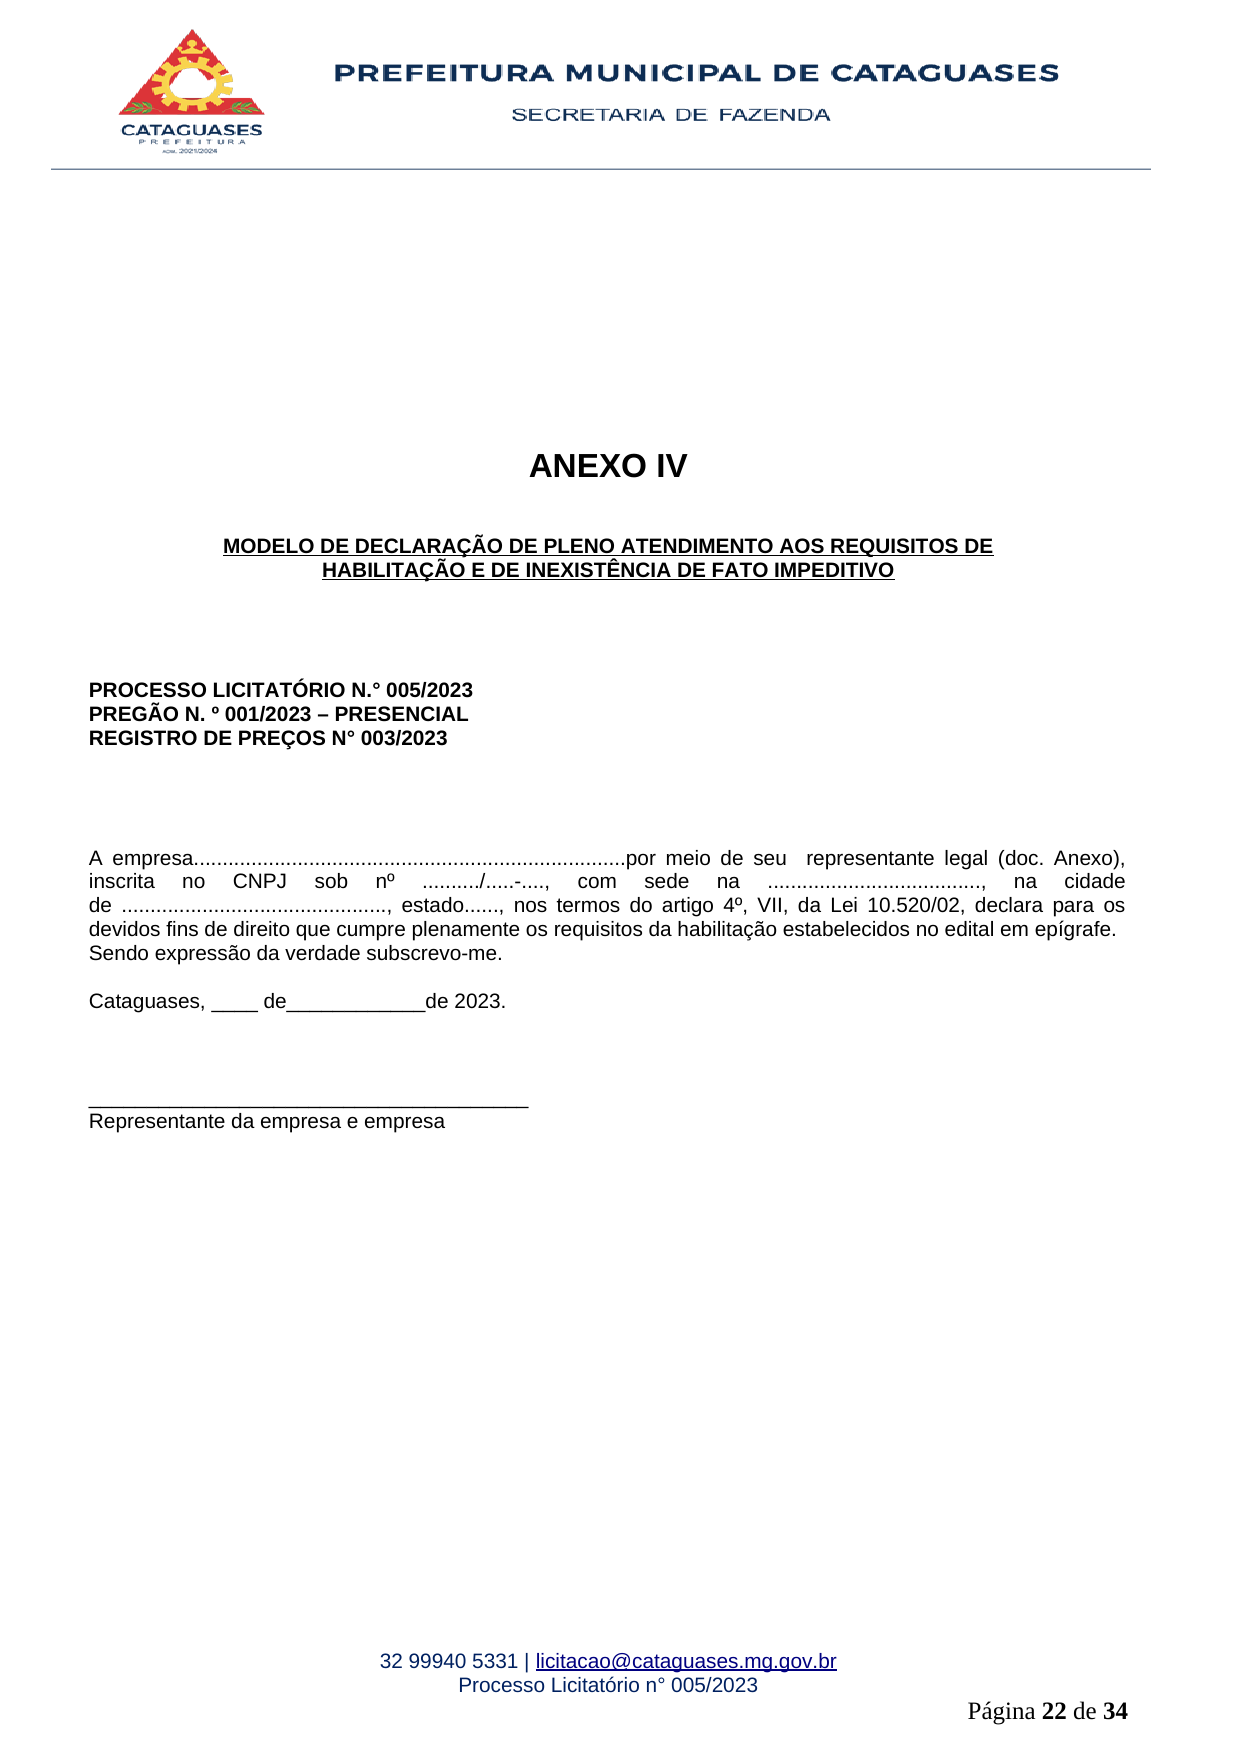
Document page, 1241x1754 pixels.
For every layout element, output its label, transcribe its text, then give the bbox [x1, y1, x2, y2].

text A empresa...........................................................................por meio de seu representante legal (doc. Anexo), inscrita no CNPJ sob nº ........../.....-...., com sede na ....................................., na cidade de .............................................., estado......, nos termos do artigo 4º, VII, da Lei 10.520/02, declara para os devidos fins de direito que cumpre plenamente os requisitos da habilitação estabelecidos no edital em epígrafe. [89, 845, 1128, 941]
text PREGÃO N. º 001/2023 – PRESENCIAL [89, 702, 1128, 726]
text Cataguases, ____ de____________de 2023. [89, 989, 1128, 1013]
text ______________________________________ [89, 1085, 1128, 1109]
text Representante da empresa e empresa [89, 1109, 1128, 1133]
picture [51, 11, 1151, 196]
text HABILITAÇÃO E DE INEXISTÊNCIA DE FATO IMPEDITIVO [89, 558, 1128, 582]
text MODELO DE DECLARAÇÃO DE PLENO ATENDIMENTO AOS REQUISITOS DE [89, 534, 1128, 558]
text PROCESSO LICITATÓRIO N.° 005/2023 [89, 678, 1128, 702]
text Sendo expressão da verdade subscrevo-me. [89, 941, 1128, 965]
text REGISTRO DE PREÇOS N° 003/2023 [89, 726, 1128, 749]
text ANEXO IV [89, 446, 1128, 485]
